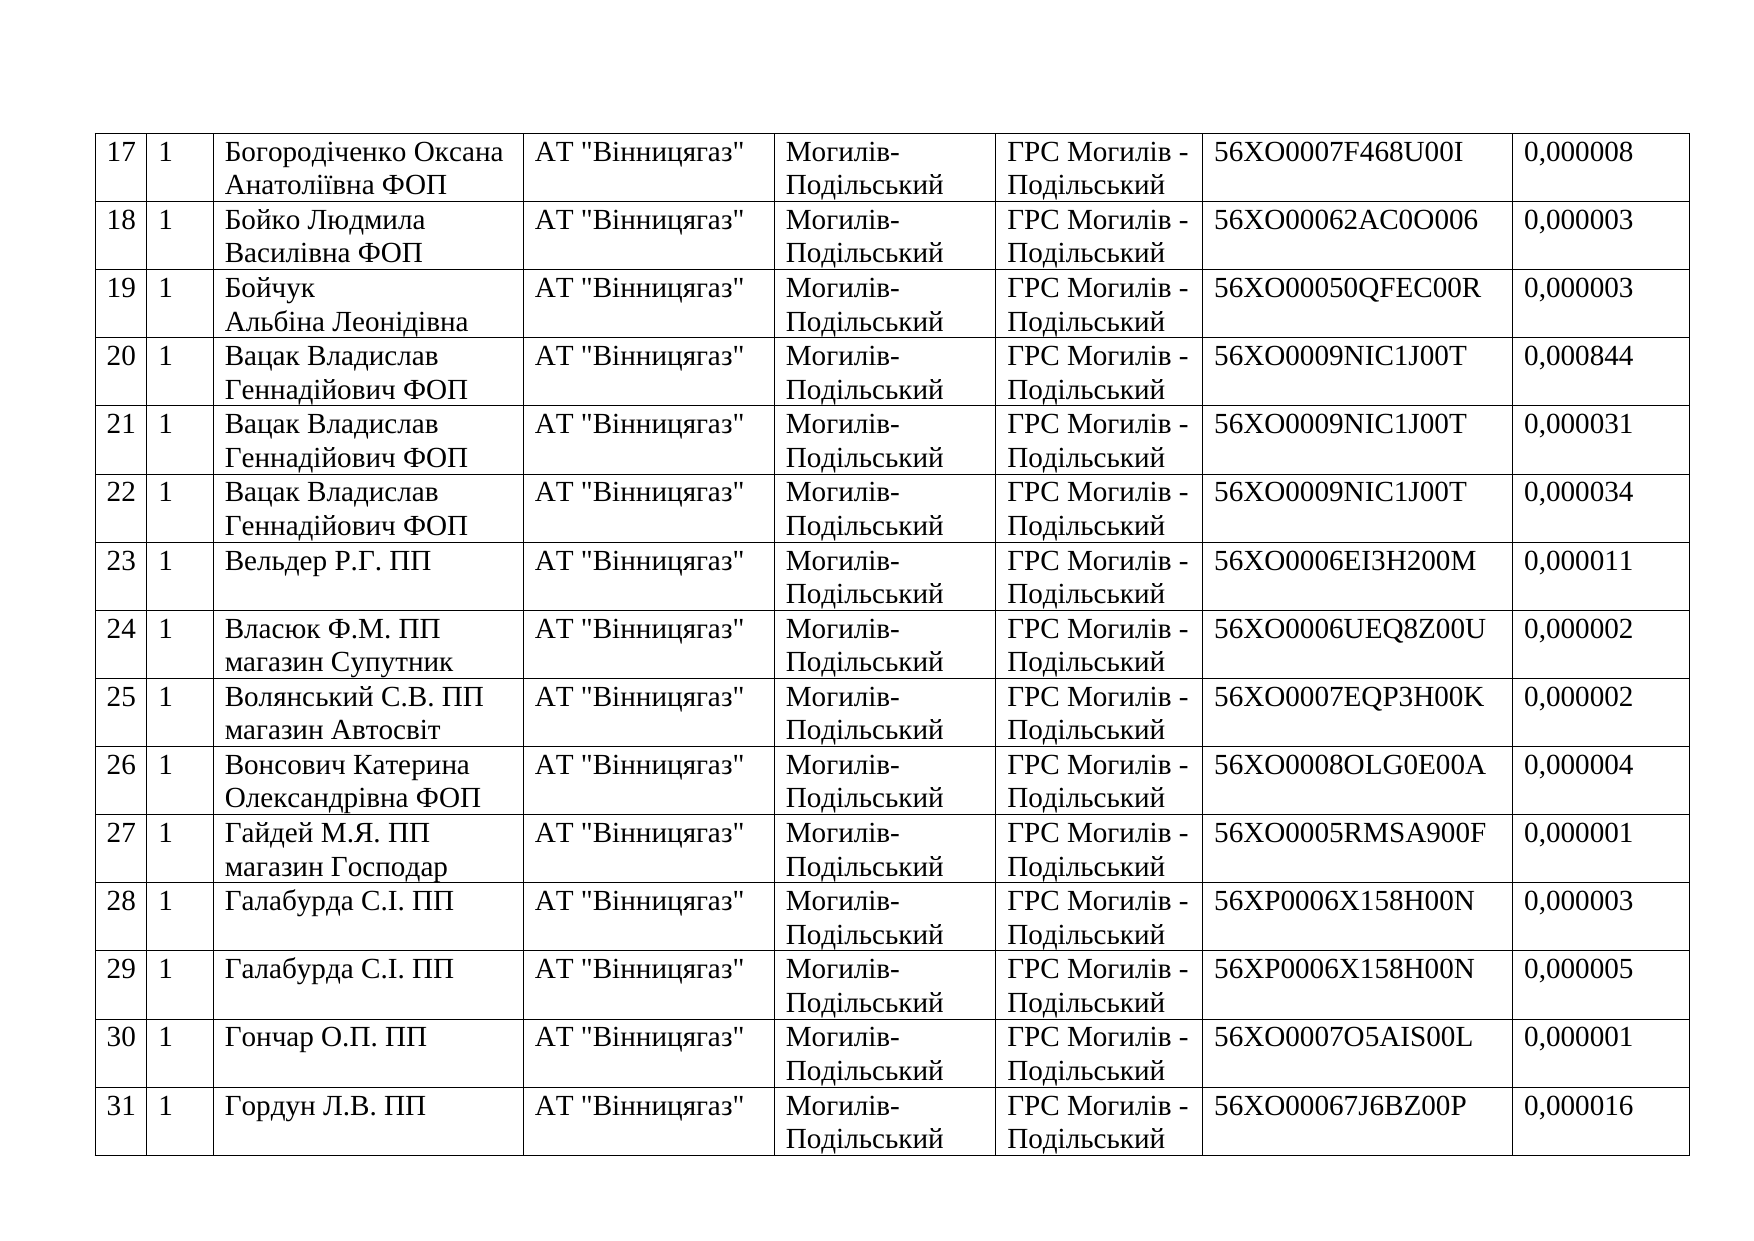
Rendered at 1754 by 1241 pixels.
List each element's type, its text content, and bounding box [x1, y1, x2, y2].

table_cell ГРС Могилів - Подільський [996, 679, 1202, 746]
table_cell Власюк Ф.М. ПП магазин Супутник [214, 611, 523, 678]
table_cell 26 [96, 747, 146, 814]
table_cell 1 [147, 406, 213, 473]
table_cell Бойчук Альбіна Леонідівна [214, 270, 523, 337]
table_cell Могилів-Подільський [775, 1088, 995, 1155]
table_cell ГРС Могилів - Подільський [996, 883, 1202, 950]
table_cell 17 [96, 134, 146, 201]
table_cell ГРС Могилів - Подільський [996, 202, 1202, 269]
table_cell ГРС Могилів - Подільський [996, 406, 1202, 473]
table_cell 0,000002 [1513, 679, 1689, 746]
table_cell 56XO0005RMSA900F [1203, 815, 1512, 882]
table_cell 56XP0006X158H00N [1203, 951, 1512, 1018]
table_cell 28 [96, 883, 146, 950]
table_cell АТ "Вінницягаз" [524, 951, 774, 1018]
table_cell АТ "Вінницягаз" [524, 202, 774, 269]
table_cell 1 [147, 270, 213, 337]
table_cell 1 [147, 883, 213, 950]
table_cell 1 [147, 747, 213, 814]
table_cell Вацак Владислав Геннадійович ФОП [214, 406, 523, 473]
table_cell Могилів-Подільський [775, 270, 995, 337]
table_cell 0,000003 [1513, 883, 1689, 950]
table_cell 0,000001 [1513, 1020, 1689, 1087]
table_cell 18 [96, 202, 146, 269]
table_cell 56XO0007F468U00I [1203, 134, 1512, 201]
table_cell 27 [96, 815, 146, 882]
table_cell АТ "Вінницягаз" [524, 543, 774, 610]
table_cell 1 [147, 338, 213, 405]
table_cell 1 [147, 951, 213, 1018]
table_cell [996, 134, 1202, 201]
table_cell Богородіченко Оксана Анатоліївна ФОП [214, 134, 523, 201]
table_cell 22 [96, 475, 146, 542]
table_cell ГРС Могилів - Подільський [996, 951, 1202, 1018]
table_cell АТ "Вінницягаз" [524, 406, 774, 473]
table_cell 1 [147, 543, 213, 610]
table_cell АТ "Вінницягаз" [524, 883, 774, 950]
table_cell АТ "Вінницягаз" [524, 611, 774, 678]
table_cell Могилів-Подільський [775, 883, 995, 950]
table_cell Могилів-Подільський [775, 475, 995, 542]
table_cell 56XO0009NIC1J00T [1203, 475, 1512, 542]
table_cell 0,000031 [1513, 406, 1689, 473]
table_cell Бойко Людмила Василівна ФОП [214, 202, 523, 269]
table_cell Вонсович Катерина Олександрівна ФОП [214, 747, 523, 814]
table_cell Могилів-Подільський [775, 679, 995, 746]
table_cell 1 [147, 1088, 213, 1155]
table_cell Могилів-Подільський [775, 815, 995, 882]
table_cell 0,000003 [1513, 202, 1689, 269]
table_cell 56XO0007O5AIS00L [1203, 1020, 1512, 1087]
table_cell 29 [96, 951, 146, 1018]
table_cell 23 [96, 543, 146, 610]
table_cell Галабурда С.І. ПП [214, 951, 523, 1018]
table_cell Вельдер Р.Г. ПП [214, 543, 523, 610]
table_cell АТ "Вінницягаз" [524, 134, 774, 201]
table_cell 56XP0006X158H00N [1203, 883, 1512, 950]
table_cell 0,000002 [1513, 611, 1689, 678]
table_cell 56XO00067J6BZ00P [1203, 1088, 1512, 1155]
table_cell 0,000034 [1513, 475, 1689, 542]
table_cell 56XO0006UEQ8Z00U [1203, 611, 1512, 678]
table_cell 0,000005 [1513, 951, 1689, 1018]
table_cell 19 [96, 270, 146, 337]
table_cell Могилів-Подільський [775, 338, 995, 405]
table_cell Гончар О.П. ПП [214, 1020, 523, 1087]
table_cell 0,000001 [1513, 815, 1689, 882]
table_cell 56XO0008OLG0E00A [1203, 747, 1512, 814]
table_cell Могилів-Подільський [775, 134, 995, 201]
table_cell 0,000016 [1513, 1088, 1689, 1155]
table_cell АТ "Вінницягаз" [524, 1020, 774, 1087]
table_cell 1 [147, 815, 213, 882]
table_cell Гордун Л.В. ПП [214, 1088, 523, 1155]
table_cell Могилів-Подільський [775, 611, 995, 678]
table_cell Могилів-Подільський [775, 406, 995, 473]
table_cell 56XO00062AC0O006 [1203, 202, 1512, 269]
table_cell АТ "Вінницягаз" [524, 338, 774, 405]
table_cell 1 [147, 679, 213, 746]
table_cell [996, 1088, 1202, 1155]
table_cell 1 [147, 134, 213, 201]
table_cell 31 [96, 1088, 146, 1155]
table_cell 21 [96, 406, 146, 473]
table_cell 56XO0006EI3H200M [1203, 543, 1512, 610]
table_cell Могилів-Подільський [775, 202, 995, 269]
table_cell Могилів-Подільський [775, 747, 995, 814]
table_cell ГРС Могилів - Подільський [996, 338, 1202, 405]
table_cell Волянський С.В. ПП магазин Автосвіт [214, 679, 523, 746]
table_cell Галабурда С.І. ПП [214, 883, 523, 950]
table_cell ГРС Могилів - Подільський [996, 475, 1202, 542]
table_cell ГРС Могилів - Подільський [996, 1020, 1202, 1087]
table_cell 0,000844 [1513, 338, 1689, 405]
table_cell Вацак Владислав Геннадійович ФОП [214, 475, 523, 542]
table_cell 0,000004 [1513, 747, 1689, 814]
table_cell ГРС Могилів - Подільський [996, 815, 1202, 882]
table_cell 30 [96, 1020, 146, 1087]
table_cell 56XO0009NIC1J00T [1203, 406, 1512, 473]
table_cell АТ "Вінницягаз" [524, 679, 774, 746]
table_cell 0,000008 [1513, 134, 1689, 201]
table_cell ГРС Могилів - Подільський [996, 543, 1202, 610]
table_cell 1 [147, 1020, 213, 1087]
table_cell Гайдей М.Я. ПП магазин Господар [214, 815, 523, 882]
table_cell ГРС Могилів - Подільський [996, 747, 1202, 814]
table_cell Могилів-Подільський [775, 1020, 995, 1087]
table_cell Могилів-Подільський [775, 543, 995, 610]
table_cell Вацак Владислав Геннадійович ФОП [214, 338, 523, 405]
table_cell Могилів-Подільський [775, 951, 995, 1018]
table_cell 1 [147, 202, 213, 269]
table_cell ГРС Могилів - Подільський [996, 270, 1202, 337]
table_cell АТ "Вінницягаз" [524, 475, 774, 542]
table_cell АТ "Вінницягаз" [524, 815, 774, 882]
table_cell 56XO0009NIC1J00T [1203, 338, 1512, 405]
table_cell 25 [96, 679, 146, 746]
table_cell АТ "Вінницягаз" [524, 270, 774, 337]
table_cell 20 [96, 338, 146, 405]
table_cell 56XO00050QFEC00R [1203, 270, 1512, 337]
table_cell 56XO0007EQP3H00K [1203, 679, 1512, 746]
table_cell АТ "Вінницягаз" [524, 1088, 774, 1155]
table_cell 0,000011 [1513, 543, 1689, 610]
table_cell 1 [147, 611, 213, 678]
table_cell 0,000003 [1513, 270, 1689, 337]
table_cell ГРС Могилів - Подільський [996, 611, 1202, 678]
table_cell 1 [147, 475, 213, 542]
table_cell АТ "Вінницягаз" [524, 747, 774, 814]
table_cell 24 [96, 611, 146, 678]
